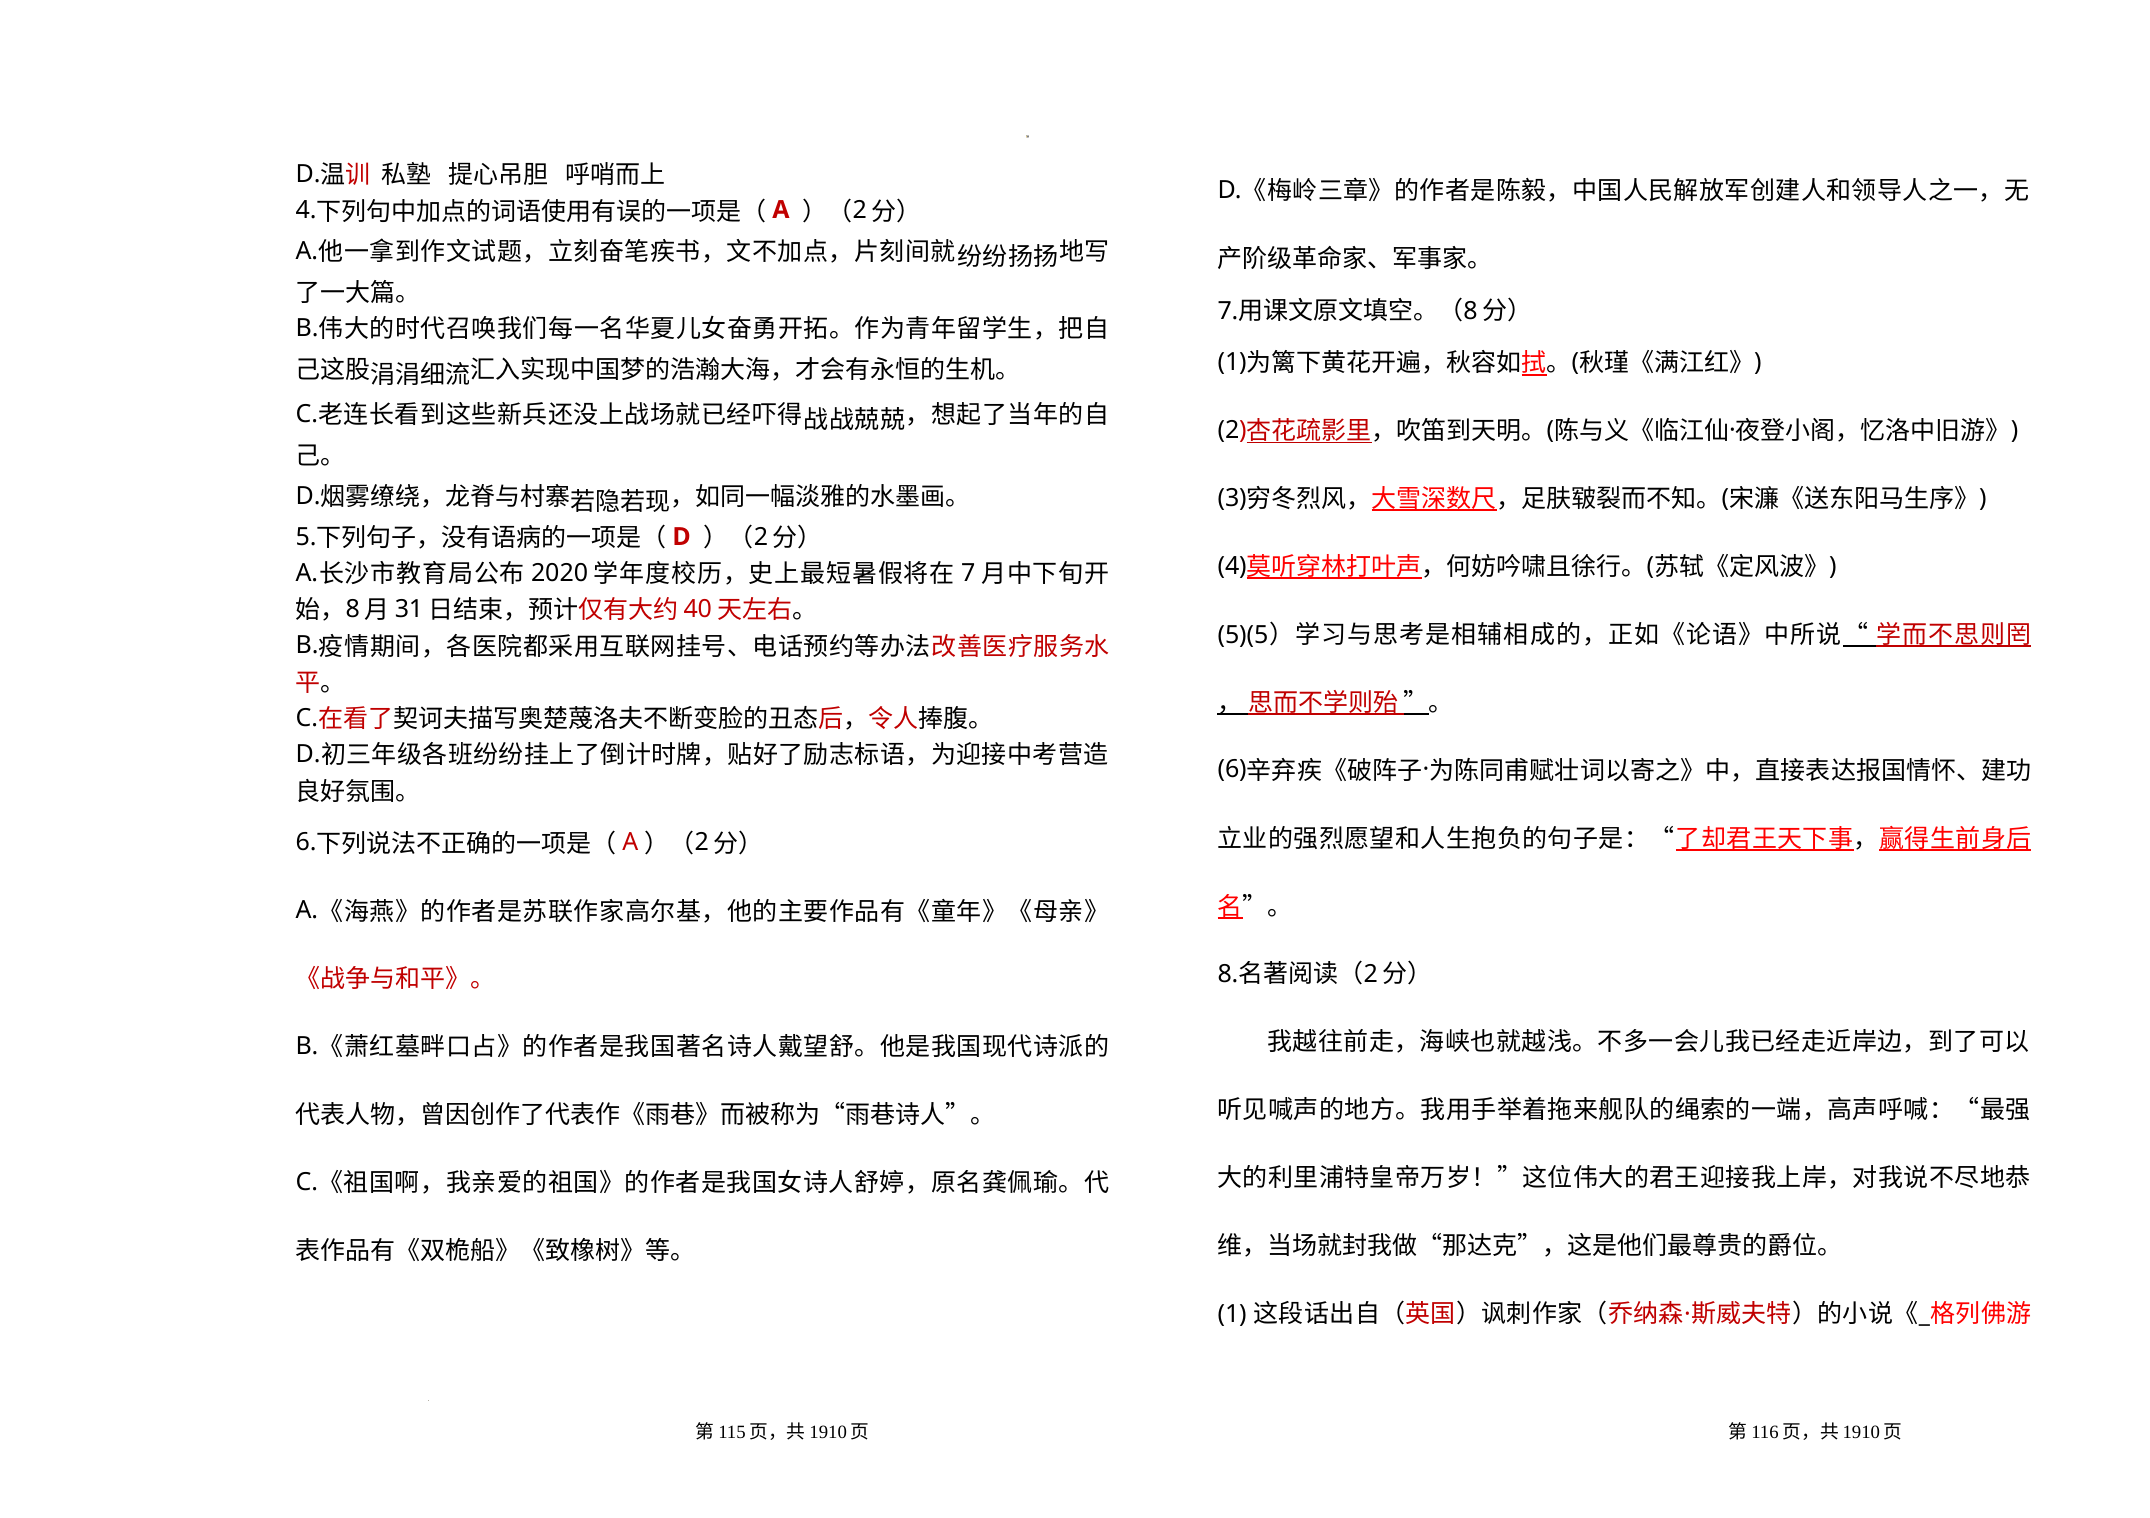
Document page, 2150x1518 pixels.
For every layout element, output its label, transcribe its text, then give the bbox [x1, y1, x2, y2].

list A.他一拿到作文试题，立刻奋笔疾书，文不加点，片刻间就纷纷扬扬地写了一大篇。 B.伟大的时代召唤我们每一名华夏儿女奋勇开拓。作为青年留学生，把自己这股涓涓细流汇入实现中国梦的浩瀚大海，才会有永恒的生机。 C.老连长看到这些新兵还没上战场就已经吓得战战兢兢，想起了当年的自己。 D.烟雾缭绕，龙脊与村寨若隐若现，如同一幅淡雅的水墨画。 [295, 227, 1109, 517]
list D.温训 私塾 提心吊胆 呼哨而上 [295, 155, 1109, 191]
text (6)辛弃疾《破阵子·为陈同甫赋壮词以寄之》中，直接表达报国情怀、建功立业的强烈愿望和人生抱负的句子是：“了却君王天下事，赢得生前身后名”。 [1217, 734, 2031, 938]
text (1) 这段话出自（英国）讽刺作家（乔纳森·斯威夫特）的小说《_格列佛游记_》。文中的“我”指的是（ 格列佛 ）。 [1217, 1278, 2031, 1346]
text (1)为篱下黄花开遍，秋容如拭。(秋瑾《满江红》) [1217, 327, 2031, 395]
text 7.用课文原文填空。（8分） [1217, 291, 2031, 327]
text A.《海燕》的作者是苏联作家高尔基，他的主要作品有《童年》《母亲》《战争与和平》。 B.《萧红墓畔口占》的作者是我国著名诗人戴望舒。他是我国现代诗派的代表人物，曾因创作了代表作《雨巷》而被称为“雨巷诗人”。 C.《祖国啊，我亲爱的祖国》的作者是我国女诗人舒婷，原名龚佩瑜。代表作品有《双桅船》《致橡树》等。 D.《梅岭三章》的作者是陈毅，中国人民解放军创建人和领导人之一，无产阶级革命家、军事家。 [295, 875, 1109, 1283]
text 8.名著阅读（2分） [1217, 938, 2031, 1006]
text (3)穷冬烈风，大雪深数尺，足肤皲裂而不知。(宋濂《送东阳马生序》) [1217, 463, 2031, 531]
list 4.下列句中加点的词语使用有误的一项是（ A ）（2分） [295, 191, 1109, 227]
text (2)杏花疏影里，吹笛到天明。(陈与义《临江仙·夜登小阁，忆洛中旧游》) [1217, 395, 2031, 463]
text 我越往前走，海峡也就越浅。不多一会儿我已经走近岸边，到了可以听见喊声的地方。我用手举着拖来舰队的绳索的一端，高声呼喊：“最强大的利里浦特皇帝万岁！”这位伟大的君王迎接我上岸，对我说不尽地恭维，当场就封我做“那达克”，这是他们最尊贵的爵位。 [1217, 1006, 2031, 1278]
text A.《海燕》的作者是苏联作家高尔基，他的主要作品有《童年》《母亲》《战争与和平》。 B.《萧红墓畔口占》的作者是我国著名诗人戴望舒。他是我国现代诗派的代表人物，曾因创作了代表作《雨巷》而被称为“雨巷诗人”。 C.《祖国啊，我亲爱的祖国》的作者是我国女诗人舒婷，原名龚佩瑜。代表作品有《双桅船》《致橡树》等。 D.《梅岭三章》的作者是陈毅，中国人民解放军创建人和领导人之一，无产阶级革命家、军事家。 [1217, 155, 2031, 291]
text (5)(5）学习与思考是相辅相成的，正如《论语》中所说“ 学而不思则罔 ， 思而不学则殆 ”。 [1217, 598, 2031, 734]
list 5.下列句子，没有语病的一项是（ D ）（2分） [295, 517, 1109, 553]
list A.长沙市教育局公布2020学年度校历，史上最短暑假将在7月中下旬开始，8月31日结束，预计仅有大约40天左右。 B.疫情期间，各医院都采用互联网挂号、电话预约等办法改善医疗服务水平。 C.在看了契诃夫描写奥楚蔑洛夫不断变脸的丑态后，令人捧腹。 D.初三年级各班纷纷挂上了倒计时牌，贴好了励志标语，为迎接中考营造良好氛围。 [295, 553, 1109, 807]
text (4)莫听穿林打叶声，何妨吟啸且徐行。(苏轼《定风波》) [1217, 531, 2031, 598]
text 6.下列说法不正确的一项是（ A ）（2分） [295, 807, 1109, 875]
